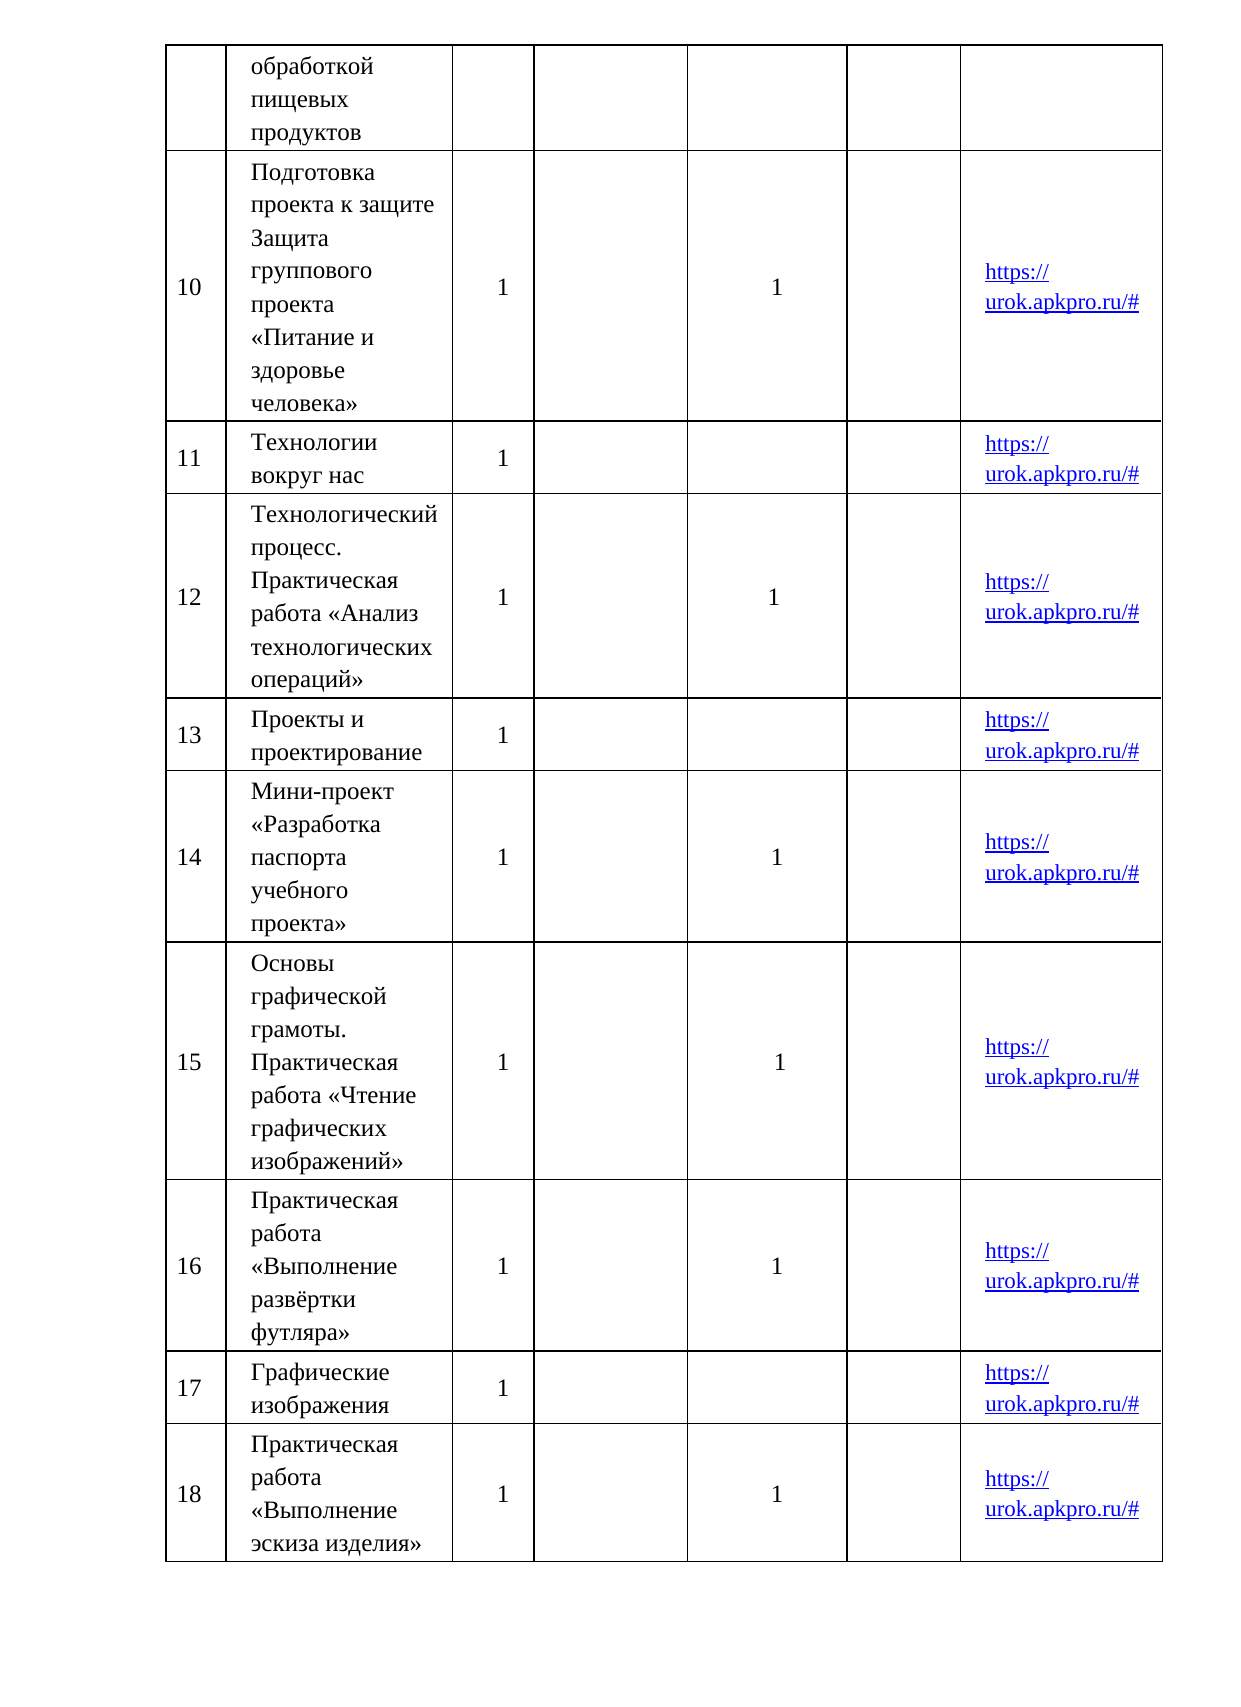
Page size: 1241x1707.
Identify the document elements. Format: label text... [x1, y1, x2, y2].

table_cell Проекты и проектирование [227, 699, 452, 769]
table_cell Мини-проект «Разработка паспорта учебного проекта» [227, 771, 452, 941]
table_cell [848, 494, 960, 697]
table_cell [848, 943, 960, 1178]
table_cell 18 [167, 1424, 225, 1561]
table_cell 1 [688, 1180, 846, 1350]
table_cell 1 [688, 151, 846, 420]
table_cell https://urok.apkpro.ru/# [961, 150, 1162, 420]
table_cell [535, 422, 687, 493]
table_cell [535, 494, 687, 697]
table_cell https://urok.apkpro.ru/# [961, 770, 1162, 941]
table_cell 1 [688, 494, 846, 697]
table_cell 14 [167, 771, 225, 941]
table_cell 1 [688, 771, 846, 941]
table_cell https://urok.apkpro.ru/# [961, 1179, 1162, 1350]
table_cell [535, 46, 687, 150]
table_cell [848, 422, 960, 493]
table_cell [848, 1180, 960, 1350]
table_cell Технологии вокруг нас [227, 422, 452, 493]
table_cell https://urok.apkpro.ru/# [961, 1350, 1162, 1422]
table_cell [961, 1423, 1162, 1561]
table_cell [688, 422, 846, 493]
table_cell 1 [453, 699, 533, 769]
table_cell 1 [688, 943, 846, 1178]
table_cell 15 [167, 943, 225, 1178]
table_cell https://urok.apkpro.ru/# [961, 493, 1162, 697]
table_cell 1 [453, 1180, 533, 1350]
table_cell 1 [453, 46, 533, 150]
table_cell Технологический процесс. Практическая работа «Анализ технологических операций» [227, 494, 452, 697]
table_cell [535, 943, 687, 1178]
table_cell 1 [453, 771, 533, 941]
table_cell [848, 151, 960, 420]
table_cell [848, 1352, 960, 1422]
table_cell 12 [167, 494, 225, 697]
table_cell 10 [167, 151, 225, 420]
table_cell 17 [167, 1352, 225, 1422]
table_cell 13 [167, 699, 225, 769]
table_cell Практическая работа «Выполнение эскиза изделия» [227, 1424, 452, 1561]
table_cell Графические изображения [227, 1352, 452, 1422]
table_cell [848, 771, 960, 941]
table_cell [688, 46, 846, 150]
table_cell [961, 46, 1162, 150]
table_cell https://urok.apkpro.ru/# [961, 697, 1162, 769]
table_cell 1 [688, 1424, 846, 1561]
table_cell 9 [167, 46, 225, 150]
table_cell 11 [167, 422, 225, 493]
table_cell [535, 771, 687, 941]
table_cell 1 [453, 494, 533, 697]
table_cell [535, 1424, 687, 1561]
table_cell [688, 699, 846, 769]
table_cell 1 [453, 943, 533, 1178]
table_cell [227, 46, 452, 150]
table_cell [535, 1352, 687, 1422]
table_cell 1 [453, 1352, 533, 1422]
table_cell https://urok.apkpro.ru/# [961, 941, 1162, 1178]
table_cell Основы графической грамоты. Практическая работа «Чтение графических изображений» [227, 943, 452, 1178]
table_cell https://urok.apkpro.ru/# [961, 420, 1162, 493]
table_cell [535, 1180, 687, 1350]
table_cell [535, 699, 687, 769]
table_cell 1 [453, 1424, 533, 1561]
table_cell 16 [167, 1180, 225, 1350]
table_cell [535, 151, 687, 420]
table_cell 1 [453, 151, 533, 420]
table_cell Практическая работа «Выполнение развёртки футляра» [227, 1180, 452, 1350]
table_cell [848, 1424, 960, 1561]
table_cell [848, 699, 960, 769]
table_cell [688, 1352, 846, 1422]
table_cell 1 [453, 422, 533, 493]
table_cell [848, 46, 960, 150]
table_cell Подготовка проекта к защите Защита группового проекта «Питание и здоровье человека» [227, 151, 452, 420]
